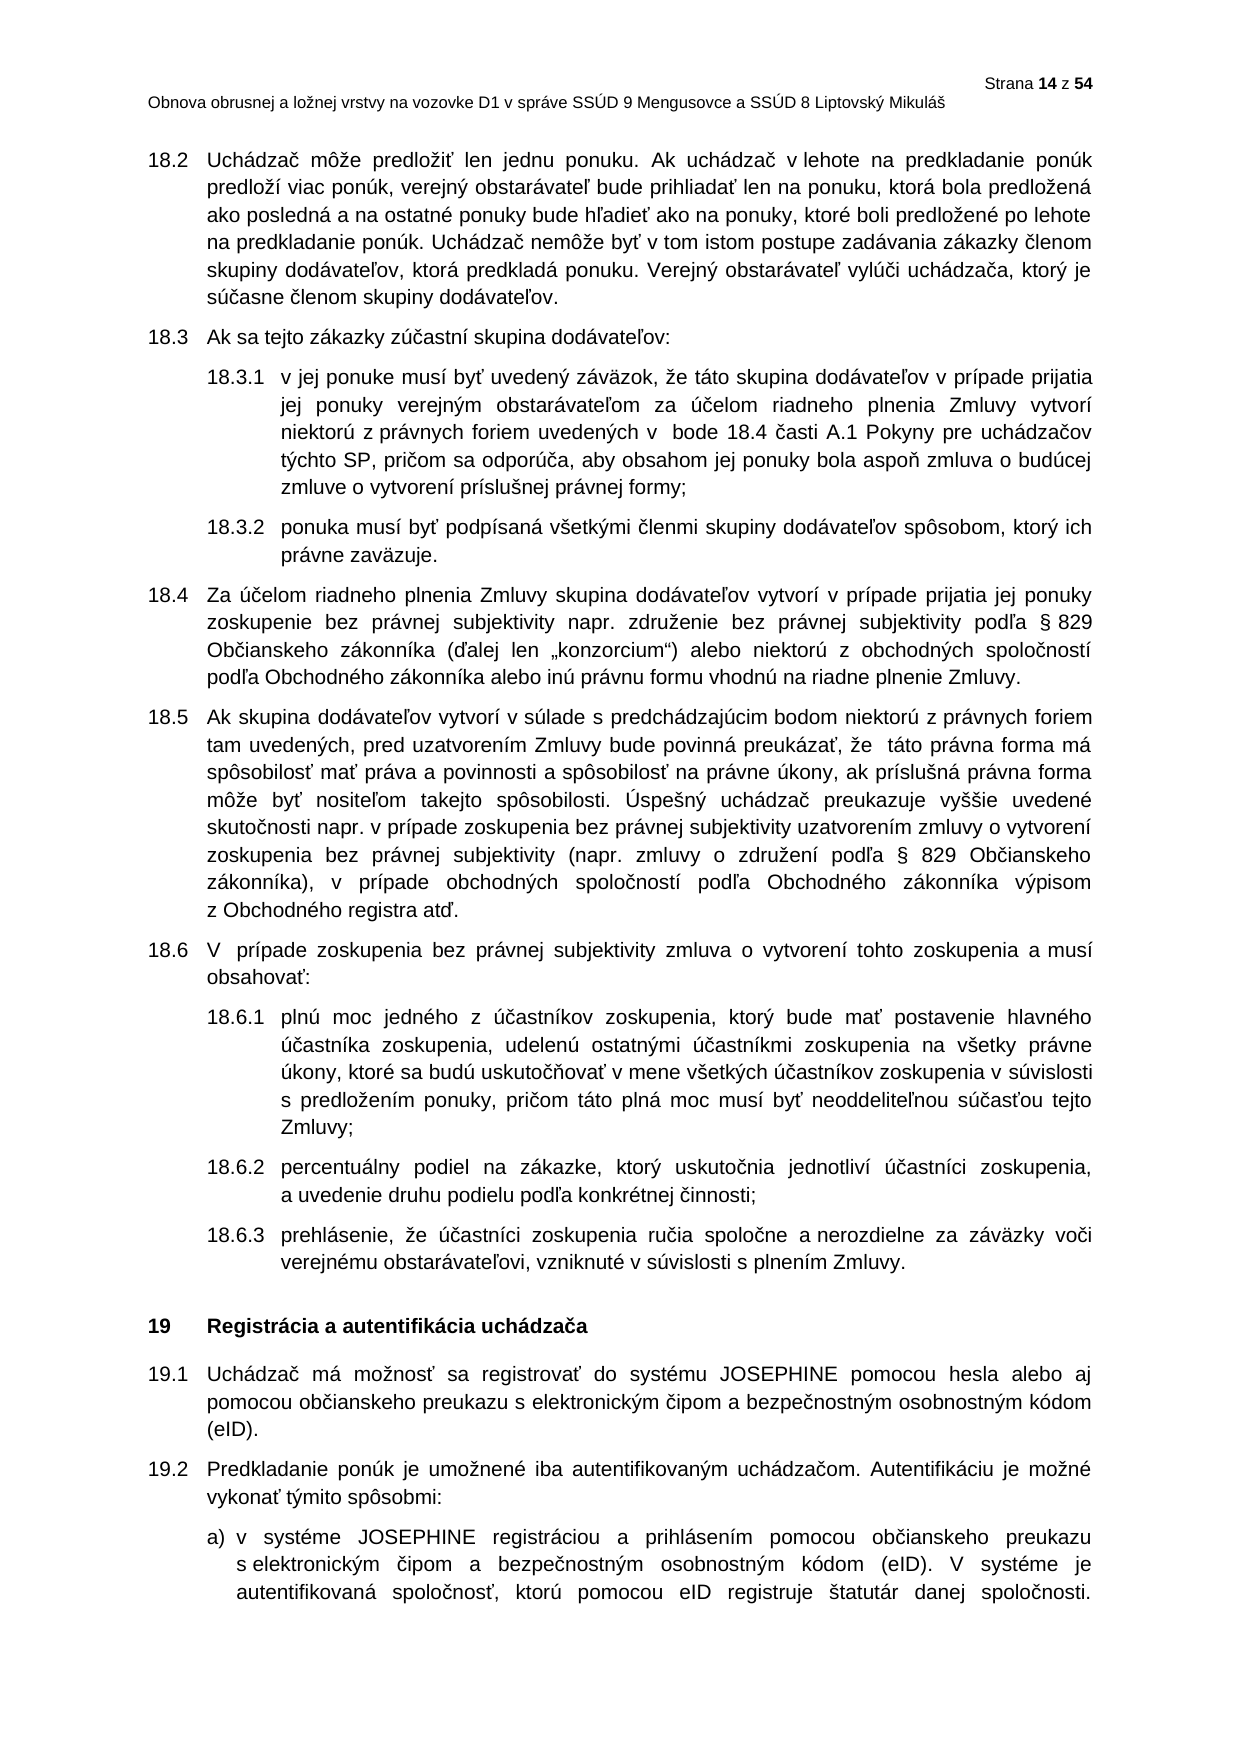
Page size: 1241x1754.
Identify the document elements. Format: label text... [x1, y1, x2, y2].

list Ak sa tejto zákazky zúčastní skupina dodávateľov: [148, 325, 1093, 349]
list Uchádzač môže predložiť len jednu ponuku. Ak uchádzač v lehote na predkladanie ponúk predloží viac ponúk, verejný obstarávateľ bude prihliadať len na ponuku, ktorá bola predložená ako posledná a na ostatné ponuky bude hľadieť ako na ponuky, ktoré boli predložené po lehote na predkladanie ponúk. Uchádzač nemôže byť v tom istom postupe zadávania zákazky členom skupiny dodávateľov, ktorá predkladá ponuku. Verejný obstarávateľ vylúči uchádzača, ktorý je súčasne členom skupiny dodávateľov. [148, 148, 1093, 309]
list prehlásenie, že účastníci zoskupenia ručia spoločne a nerozdielne za záväzky voči verejnému obstarávateľovi, vzniknuté v súvislosti s plnením Zmluvy. [207, 1223, 1093, 1274]
text 19.2 Predkladanie ponúk je umožnené iba autentifikovaným uchádzačom. Autentifikáciu je možné vykonať týmito spôsobmi: [148, 1457, 1093, 1508]
text 19.1 Uchádzač má možnosť sa registrovať do systému JOSEPHINE pomocou hesla alebo aj pomocou občianskeho preukazu s elektronickým čipom a bezpečnostným osobnostným kódom (eID). [148, 1362, 1093, 1441]
list Za účelom riadneho plnenia Zmluvy skupina dodávateľov vytvorí v prípade prijatia jej ponuky zoskupenie bez právnej subjektivity napr. združenie bez právnej subjektivity podľa § 829 Občianskeho zákonníka (ďalej len „konzorcium“) alebo niektorú z obchodných spoločností podľa Obchodného zákonníka alebo inú právnu formu vhodnú na riadne plnenie Zmluvy. [148, 583, 1093, 689]
list Ak skupina dodávateľov vytvorí v súlade s predchádzajúcim bodom niektorú z právnych foriem tam uvedených, pred uzatvorením Zmluvy bude povinná preukázať, že táto právna forma má spôsobilosť mať práva a povinnosti a spôsobilosť na právne úkony, ak príslušná právna forma môže byť nositeľom takejto spôsobilosti. Úspešný uchádzač preukazuje vyššie uvedené skutočnosti napr. v prípade zoskupenia bez právnej subjektivity uzatvorením zmluvy o vytvorení zoskupenia bez právnej subjektivity (napr. zmluvy o združení podľa § 829 Občianskeho zákonníka), v prípade obchodných spoločností podľa Obchodného zákonníka výpisom z Obchodného registra atď. [148, 705, 1093, 922]
list v jej ponuke musí byť uvedený záväzok, že táto skupina dodávateľov v prípade prijatia jej ponuky verejným obstarávateľom za účelom riadneho plnenia Zmluvy vytvorí niektorú z právnych foriem uvedených v bode 18.4 časti A.1 Pokyny pre uchádzačov týchto SP, pričom sa odporúča, aby obsahom jej ponuky bola aspoň zmluva o budúcej zmluve o vytvorení príslušnej právnej formy; [207, 365, 1093, 499]
list plnú moc jedného z účastníkov zoskupenia, ktorý bude mať postavenie hlavného účastníka zoskupenia, udelenú ostatnými účastníkmi zoskupenia na všetky právne úkony, ktoré sa budú uskutočňovať v mene všetkých účastníkov zoskupenia v súvislosti s predložením ponuky, pričom táto plná moc musí byť neoddeliteľnou súčasťou tejto Zmluvy; [207, 1005, 1093, 1139]
list Registrácia a autentifikácia uchádzača [148, 1314, 1093, 1338]
list percentuálny podiel na zákazke, ktorý uskutočnia jednotliví účastníci zoskupenia, a uvedenie druhu podielu podľa konkrétnej činnosti; [207, 1155, 1093, 1207]
list V prípade zoskupenia bez právnej subjektivity zmluva o vytvorení tohto zoskupenia a musí obsahovať: [148, 938, 1093, 989]
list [207, 1524, 1093, 1603]
list ponuka musí byť podpísaná všetkými členmi skupiny dodávateľov spôsobom, ktorý ich právne zaväzuje. [207, 515, 1093, 567]
